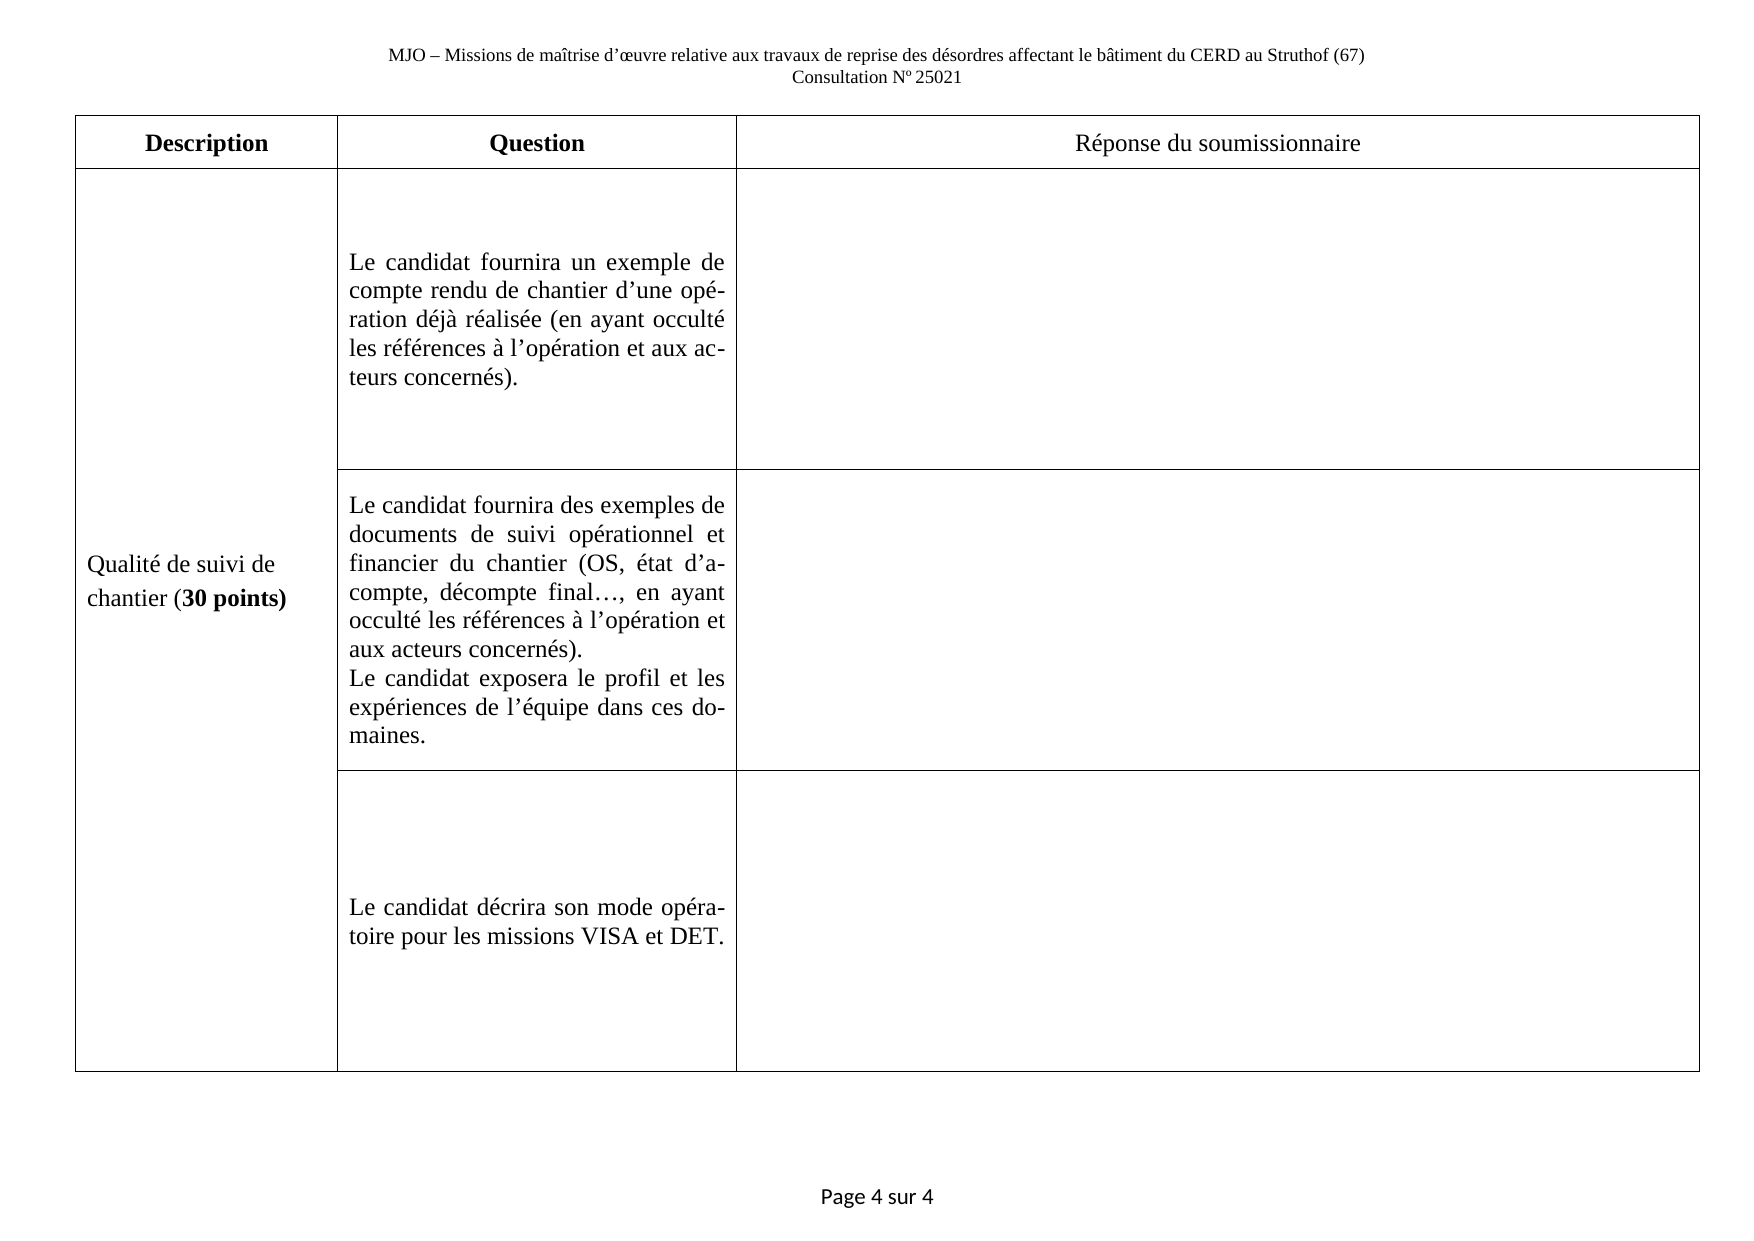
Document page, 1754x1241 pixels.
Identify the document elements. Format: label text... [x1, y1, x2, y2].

table_cell Le candidat décrira son mode opératoire pour les missions VISA et DET. [338, 771, 736, 1071]
table_header Réponse du soumissionnaire [737, 116, 1699, 168]
table_header Question [338, 116, 736, 168]
table_cell [737, 169, 1699, 469]
table_cell Le candidat fournira des exemples de documents de suivi opérationnel et financier du chantier (OS, état d’acompte, décompte final…, en ayant occulté les références à l’opération et aux acteurs concernés). Le candidat exposera le profil et les expériences de l’équipe dans ces domaines. [338, 470, 736, 770]
table_cell [737, 470, 1699, 770]
table_cell [737, 771, 1699, 1071]
table_cell Le candidat fournira un exemple de compte rendu de chantier d’une opération déjà réalisée (en ayant occulté les références à l’opération et aux acteurs concernés). [338, 169, 736, 469]
table_header Description [76, 116, 337, 168]
table_cell Qualité de suivi de chantier (30 points) [76, 169, 337, 1071]
